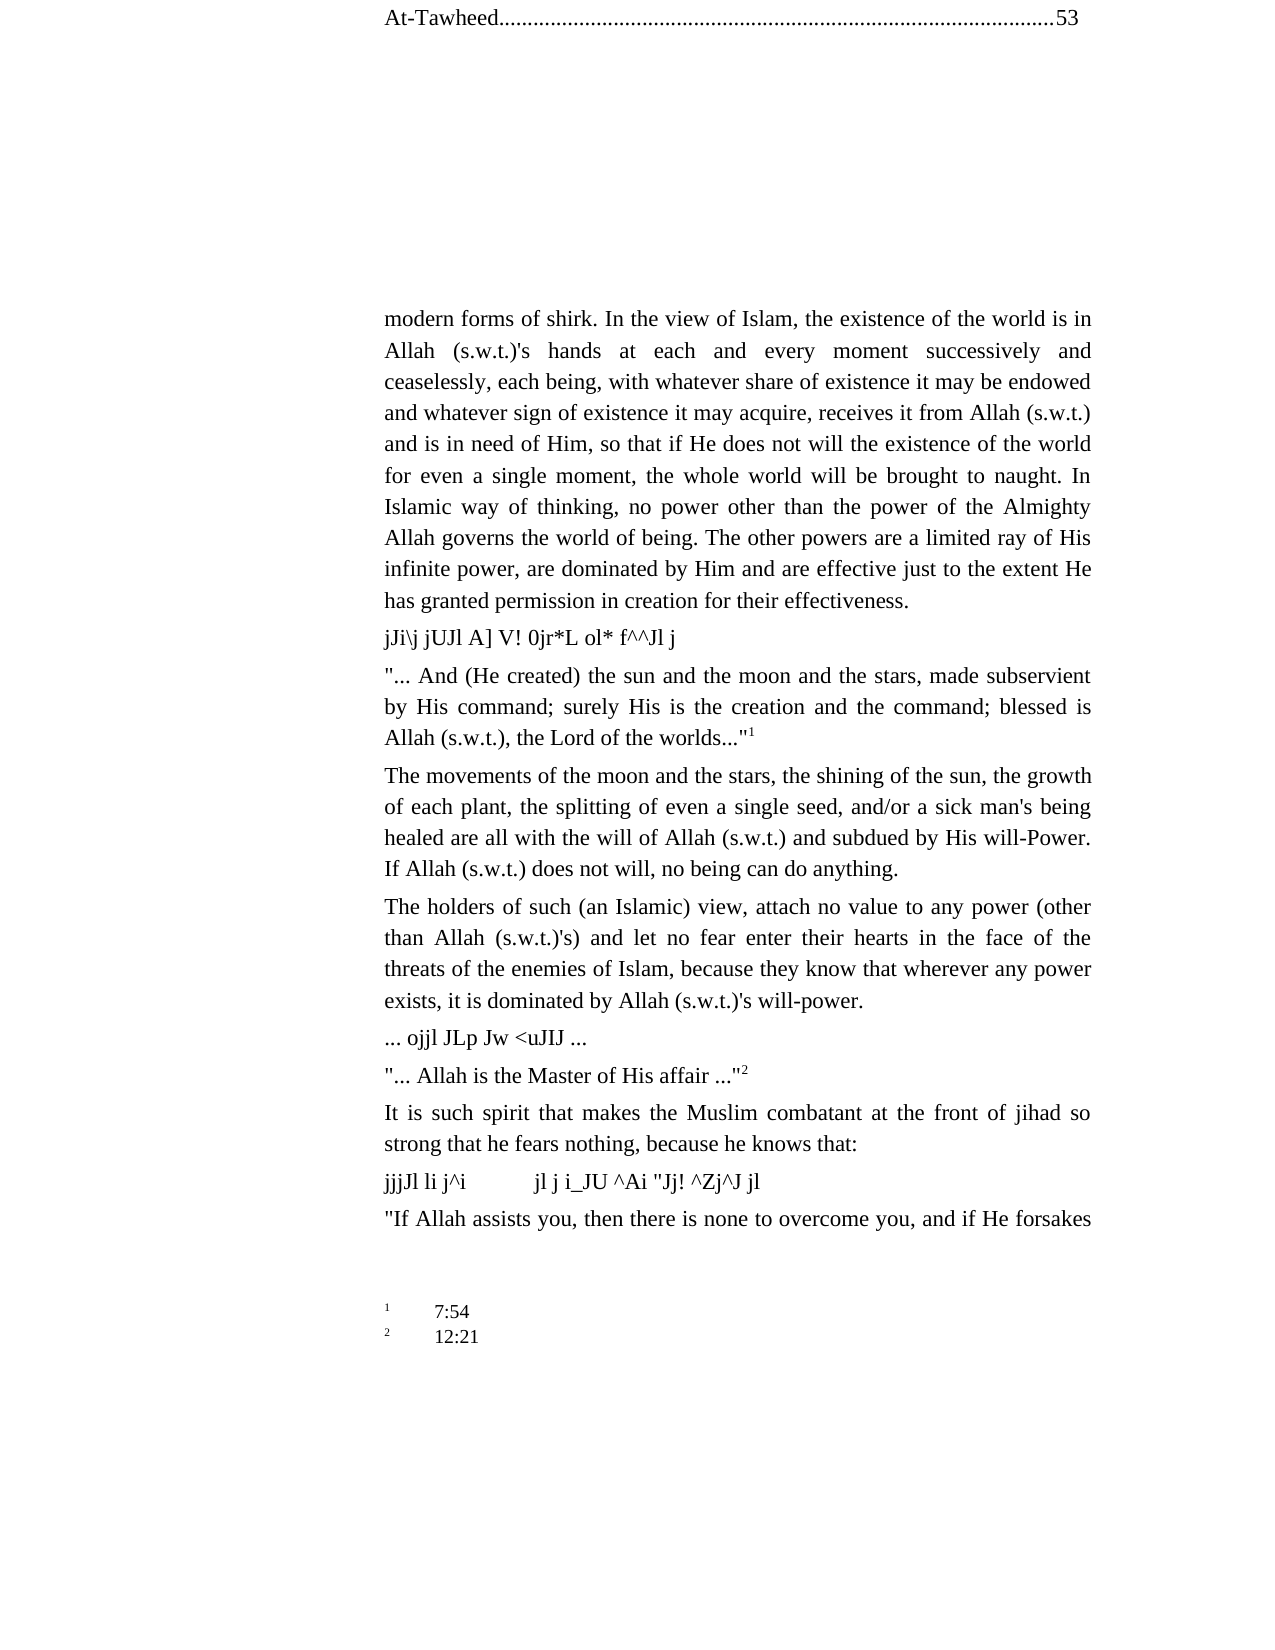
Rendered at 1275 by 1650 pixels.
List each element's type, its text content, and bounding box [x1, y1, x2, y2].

text The movements of the moon and the stars, the shining of the sun, the growth of each plant, the splitting of even a single seed, and/or a sick man's being healed are all with the will of Allah (s.w.t.) and subdued by His will-Power. If Allah (s.w.t.) does not will, no being can do anything. [384, 758, 1093, 883]
text "... Allah is the Master of His affair ..." [384, 1058, 1093, 1089]
text jjjJl li j^i jl j i_JU ^Ai "Jj! ^Zj^J jl [384, 1164, 1093, 1196]
text "... And (He created) the sun and the moon and the stars, made subservient by His command; surely His is the creation and the command; blessed is Allah (s.w.t.), the Lord of the worlds..." [384, 658, 1093, 752]
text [384, 1202, 1093, 1233]
text jJi\j jUJl A] V! 0jr*L ol* f^^Jl j [384, 621, 1093, 652]
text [384, 302, 1093, 614]
text ... ojjl JLp Jw <uJIJ ... [384, 1021, 1093, 1052]
text It is such spirit that makes the Muslim combatant at the front of jihad so strong that he fears nothing, because he knows that: [384, 1096, 1093, 1158]
text The holders of such (an Islamic) view, attach no value to any power (other than Allah (s.w.t.)'s) and let no fear enter their hearts in the face of the threats of the enemies of Islam, because they know that wherever any power exists, it is dominated by Allah (s.w.t.)'s will-power. [384, 889, 1093, 1014]
